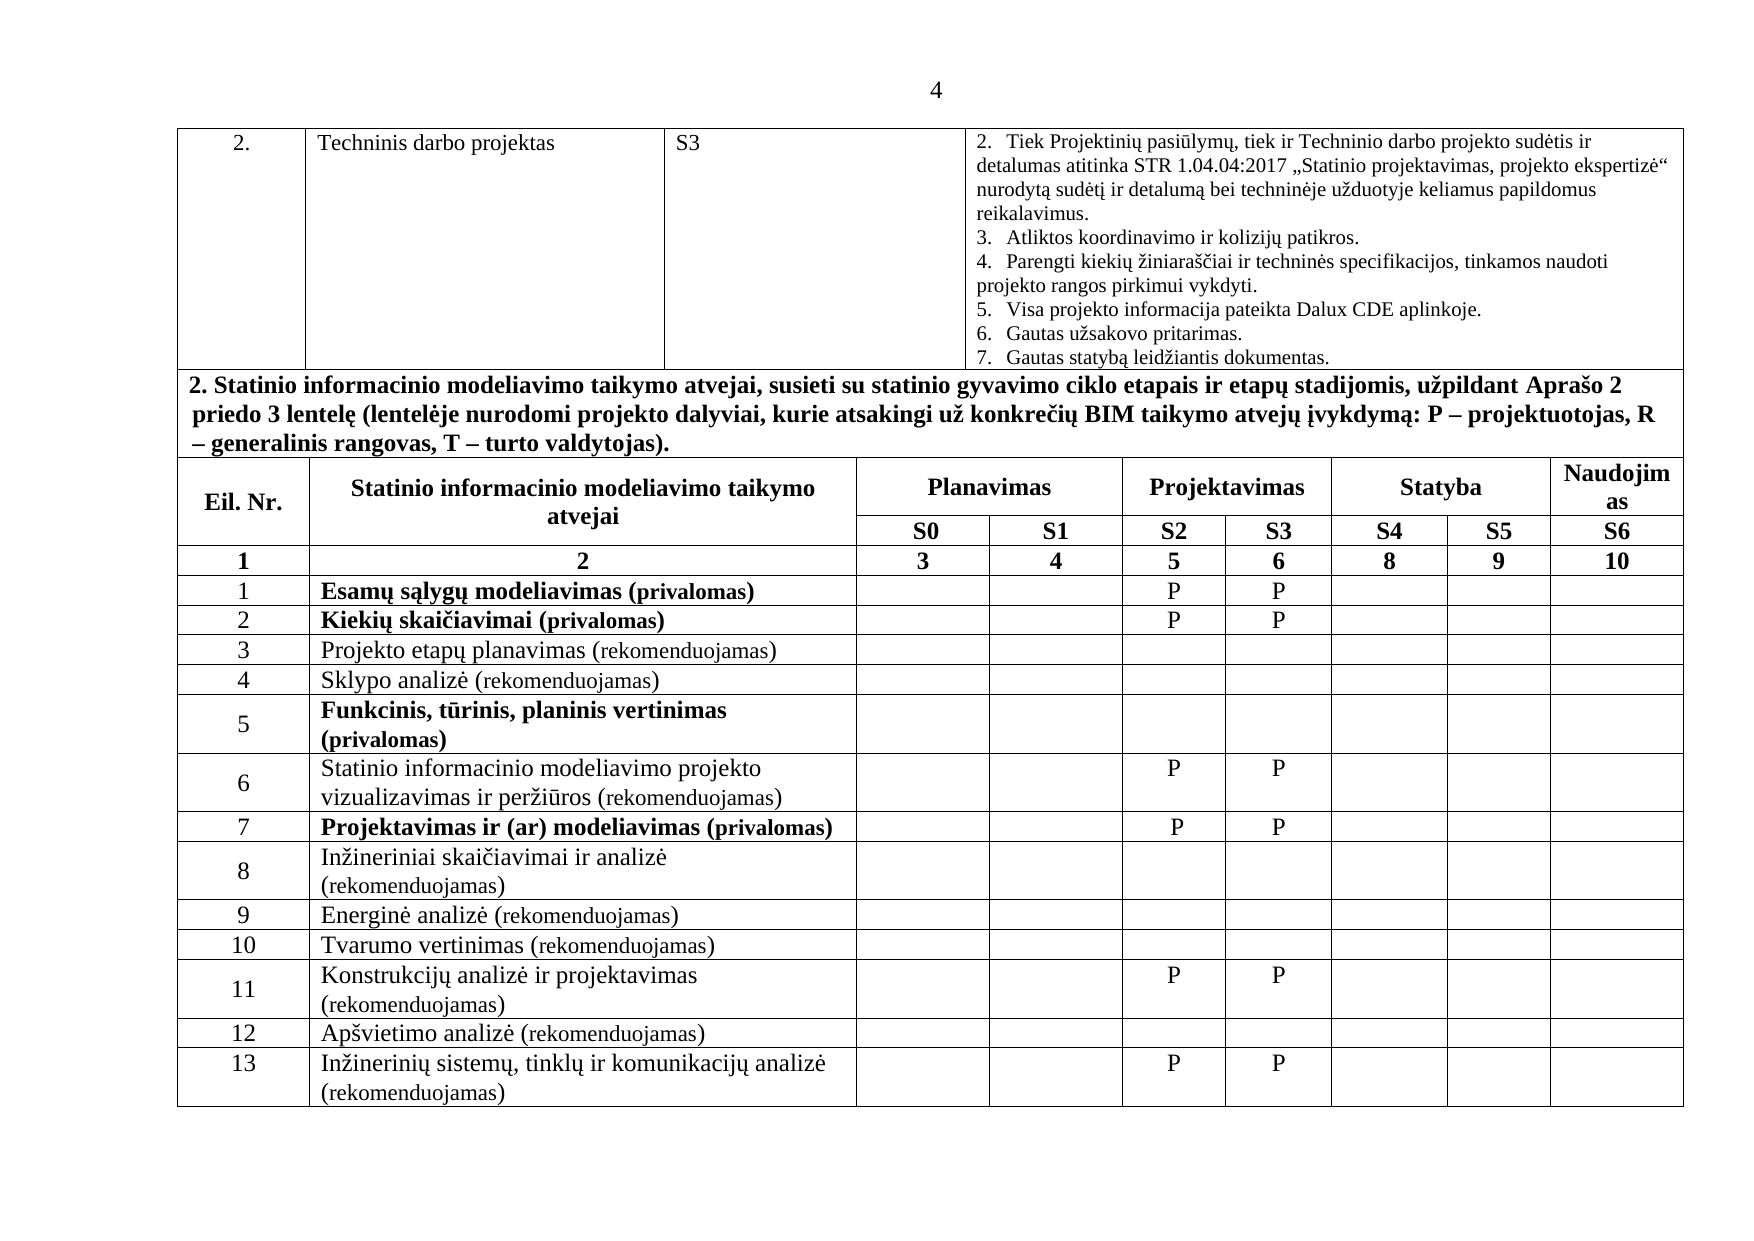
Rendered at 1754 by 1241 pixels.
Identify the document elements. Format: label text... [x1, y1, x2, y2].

table_cell [1551, 842, 1683, 899]
table_cell [1448, 1019, 1550, 1047]
table_cell 9 [178, 900, 309, 929]
table_cell P [1226, 606, 1331, 634]
table_cell [1123, 635, 1225, 664]
table_cell [1226, 695, 1331, 752]
table_cell P [1226, 960, 1331, 1017]
table_cell P [1226, 754, 1331, 811]
table_cell Statinio informacinio modeliavimo taikymo atvejai [310, 458, 856, 545]
table_cell 1 [178, 576, 309, 604]
table_cell [1123, 1019, 1225, 1047]
table_cell [1332, 960, 1447, 1017]
table_cell S4 [1332, 516, 1447, 545]
table_cell [990, 842, 1122, 899]
table_cell [990, 665, 1122, 694]
table_cell P [1123, 606, 1225, 634]
table_cell [1123, 930, 1225, 959]
table_cell [1448, 695, 1550, 752]
table_cell [857, 576, 989, 604]
table_cell Projektavimas [1123, 458, 1331, 515]
table_cell [1448, 1048, 1550, 1106]
table_cell [857, 635, 989, 664]
table_cell [1226, 930, 1331, 959]
table_cell P [1226, 812, 1331, 841]
table_cell [1551, 900, 1683, 929]
table_cell [1123, 665, 1225, 694]
table_cell 3 [857, 546, 989, 575]
table_cell Inžinerinių sistemų, tinklų ir komunikacijų analizė (rekomenduojamas) [310, 1048, 856, 1106]
table_cell Tvarumo vertinimas (rekomenduojamas) [310, 930, 856, 959]
table_cell S3 [1226, 516, 1331, 545]
table_cell 4 [990, 546, 1122, 575]
table_cell 1 [178, 546, 309, 575]
table_cell [857, 1019, 989, 1047]
table_cell 10 [178, 930, 309, 959]
table_cell S2 [1123, 516, 1225, 545]
table_cell [1448, 754, 1550, 811]
table_cell Eil. Nr. [178, 458, 309, 545]
table_cell [990, 1048, 1122, 1106]
table_cell Planavimas [857, 458, 1122, 515]
table_cell [1551, 1048, 1683, 1106]
table_cell 3 [178, 635, 309, 664]
table_cell 2 [310, 546, 856, 575]
table_cell Techninis darbo projektas [306, 129, 664, 369]
table_cell [1448, 606, 1550, 634]
table_cell 4 [178, 665, 309, 694]
table_cell 8 [178, 842, 309, 899]
table_cell Kiekių skaičiavimai (privalomas) [310, 606, 856, 634]
table_cell [1448, 842, 1550, 899]
table_cell [1332, 665, 1447, 694]
table_cell 13 [178, 1048, 309, 1106]
table_cell 6 [178, 754, 309, 811]
table_cell [1332, 1048, 1447, 1106]
table_cell S5 [1448, 516, 1550, 545]
table_cell [857, 754, 989, 811]
table_cell 5 [1123, 546, 1225, 575]
table_cell 2. [178, 129, 305, 369]
table_cell Inžineriniai skaičiavimai ir analizė (rekomenduojamas) [310, 842, 856, 899]
table_cell [1332, 842, 1447, 899]
table_cell [1123, 842, 1225, 899]
table_cell P [1226, 576, 1331, 604]
table_cell [1226, 900, 1331, 929]
table_cell [1448, 576, 1550, 604]
table_cell [1448, 930, 1550, 959]
table_cell [1123, 900, 1225, 929]
table_cell [857, 842, 989, 899]
table_cell Esamų sąlygų modeliavimas (privalomas) [310, 576, 856, 604]
table_cell [1332, 754, 1447, 811]
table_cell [966, 129, 1683, 369]
table_cell [1551, 960, 1683, 1017]
table_cell [857, 812, 989, 841]
table_cell 2 [178, 606, 309, 634]
table_cell [857, 960, 989, 1017]
table_cell 10 [1551, 546, 1683, 575]
table_cell [1332, 1019, 1447, 1047]
table_cell S3 [665, 129, 965, 369]
table_cell 12 [178, 1019, 309, 1047]
table_cell [1226, 635, 1331, 664]
table_cell [990, 960, 1122, 1017]
table_cell S1 [990, 516, 1122, 545]
table_cell [990, 1019, 1122, 1047]
table_cell [1551, 576, 1683, 604]
table_cell 6 [1226, 546, 1331, 575]
table_cell [1551, 606, 1683, 634]
table_cell [1551, 1019, 1683, 1047]
table_cell [1448, 665, 1550, 694]
table_cell [857, 695, 989, 752]
table_cell [990, 695, 1122, 752]
table_cell 8 [1332, 546, 1447, 575]
table_cell [1551, 665, 1683, 694]
table_cell [990, 900, 1122, 929]
table_cell [857, 930, 989, 959]
table_cell [1226, 842, 1331, 899]
table_cell S6 [1551, 516, 1683, 545]
table_cell P [1123, 754, 1225, 811]
table_cell [1332, 635, 1447, 664]
table_cell Sklypo analizė (rekomenduojamas) [310, 665, 856, 694]
table_cell [1123, 695, 1225, 752]
table_cell [1332, 695, 1447, 752]
table_cell S0 [857, 516, 989, 545]
table_cell [1448, 960, 1550, 1017]
table_cell [1332, 606, 1447, 634]
table_cell [1551, 635, 1683, 664]
table_cell [1332, 930, 1447, 959]
table_cell [990, 754, 1122, 811]
table_cell Naudojimas [1551, 458, 1683, 515]
table_cell Projektavimas ir (ar) modeliavimas (privalomas) [310, 812, 856, 841]
table_cell [1551, 930, 1683, 959]
table_cell [1448, 812, 1550, 841]
table_cell Apšvietimo analizė (rekomenduojamas) [310, 1019, 856, 1047]
table_cell [990, 606, 1122, 634]
table_cell 2. Statinio informacinio modeliavimo taikymo atvejai, susieti su statinio gyvavimo ciklo etapais ir etapų stadijomis, užpildant Aprašo 2 priedo 3 lentelę (lentelėje nurodomi projekto dalyviai, kurie atsakingi už konkrečių BIM taikymo atvejų įvykdymą: P – projektuotojas, R – generalinis rangovas, T – turto valdytojas). [178, 370, 1683, 457]
table_cell [857, 1048, 989, 1106]
table_cell [1332, 900, 1447, 929]
table_cell [990, 812, 1122, 841]
table_cell [857, 665, 989, 694]
table_cell 9 [1448, 546, 1550, 575]
table_cell Statinio informacinio modeliavimo projekto vizualizavimas ir peržiūros (rekomenduojamas) [310, 754, 856, 811]
table_cell P [1123, 960, 1225, 1017]
table_cell 5 [178, 695, 309, 752]
table_cell P [1123, 1048, 1225, 1106]
table_cell [1448, 635, 1550, 664]
table_cell 7 [178, 812, 309, 841]
table_cell P [1123, 812, 1225, 841]
table_cell [1551, 695, 1683, 752]
table_cell [1448, 900, 1550, 929]
table_cell Statyba [1332, 458, 1550, 515]
table_cell [857, 900, 989, 929]
table_cell Funkcinis, tūrinis, planinis vertinimas (privalomas) [310, 695, 856, 752]
table_cell 11 [178, 960, 309, 1017]
table_cell Energinė analizė (rekomenduojamas) [310, 900, 856, 929]
table_cell [857, 606, 989, 634]
table_cell [1551, 812, 1683, 841]
table_cell [1332, 812, 1447, 841]
table_cell Projekto etapų planavimas (rekomenduojamas) [310, 635, 856, 664]
table_cell [1551, 754, 1683, 811]
table_cell [990, 576, 1122, 604]
table_cell [1226, 1019, 1331, 1047]
table_cell [990, 930, 1122, 959]
table_cell Konstrukcijų analizė ir projektavimas (rekomenduojamas) [310, 960, 856, 1017]
table_cell P [1123, 576, 1225, 604]
table_cell P [1226, 1048, 1331, 1106]
table_cell [990, 635, 1122, 664]
table_cell [1332, 576, 1447, 604]
table_cell [1226, 665, 1331, 694]
